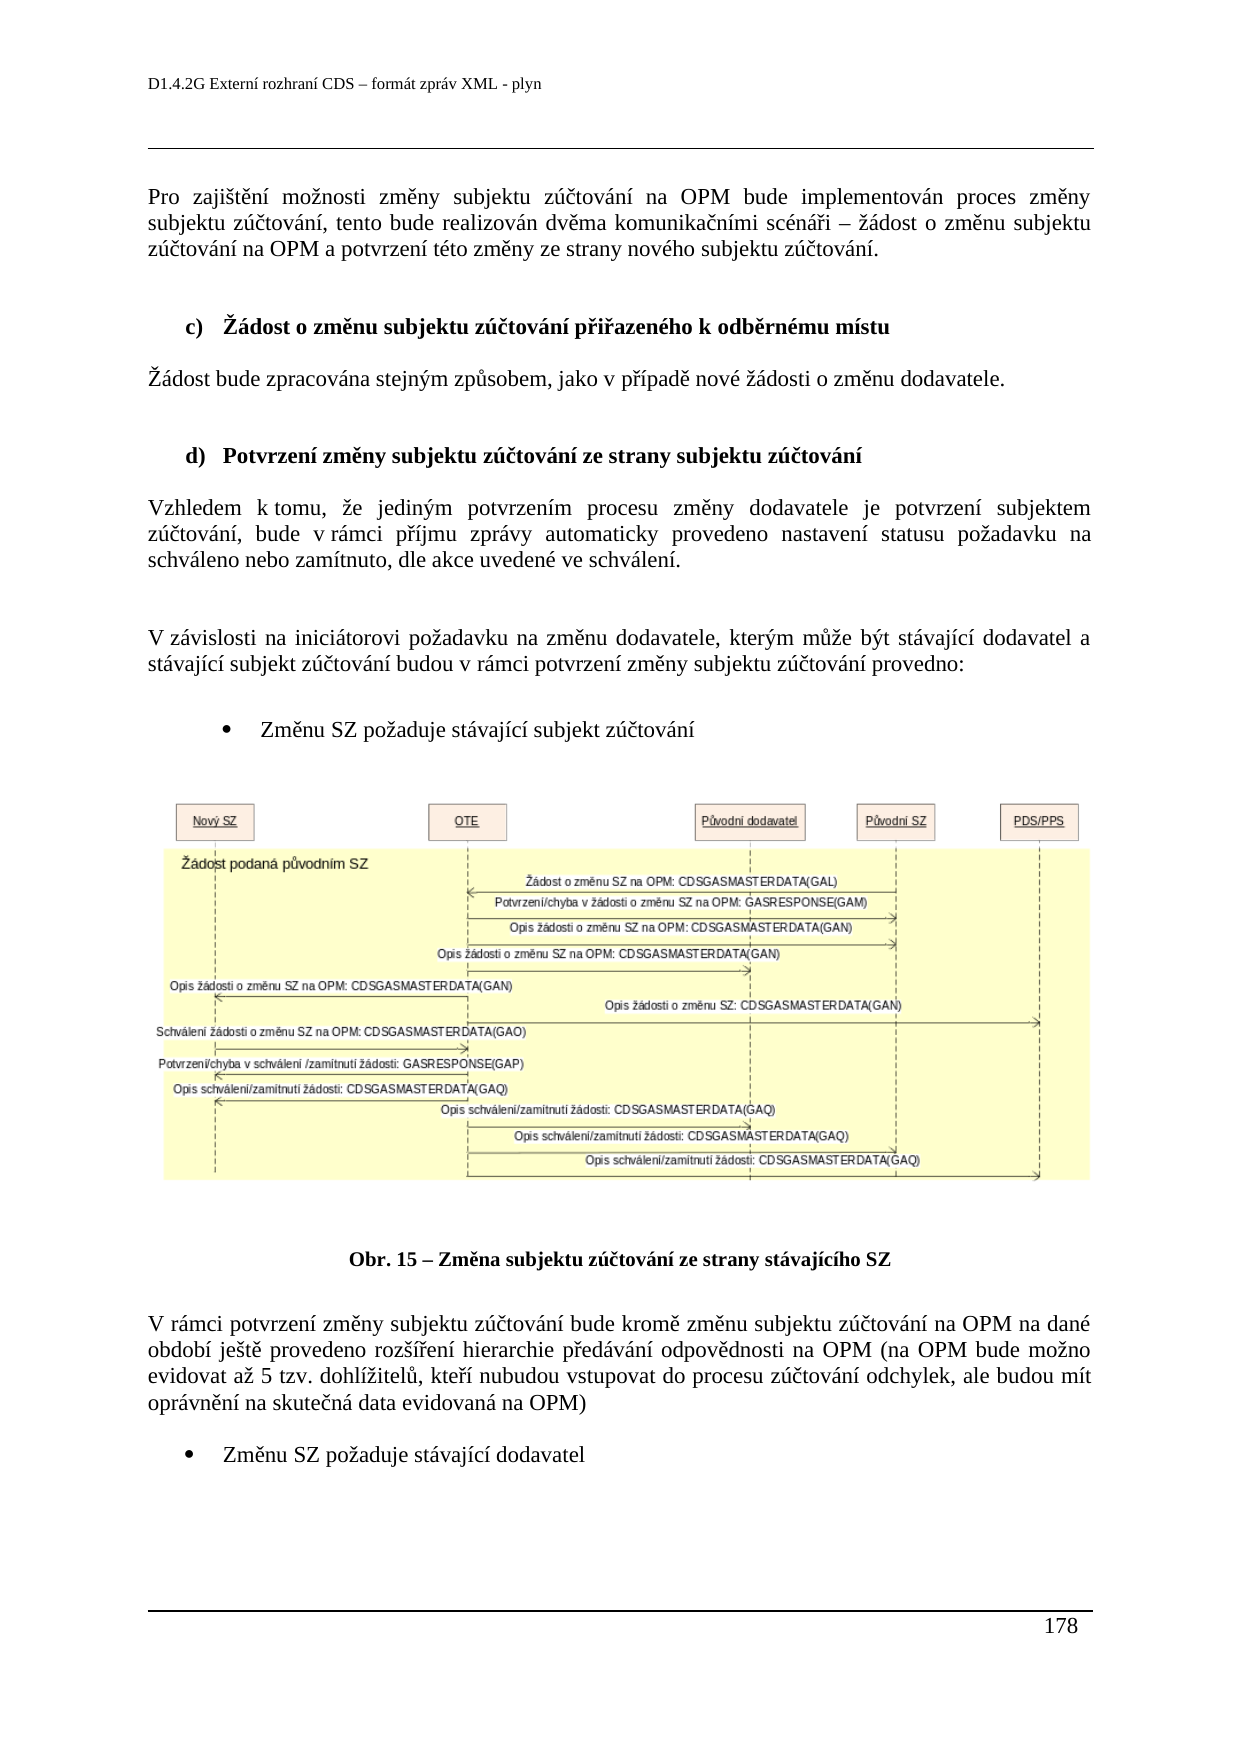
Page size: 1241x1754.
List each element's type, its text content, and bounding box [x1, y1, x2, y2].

text V závislosti na iniciátorovi požadavku na změnu dodavatele, kterým může být stávající dodavatel a stávající subjekt zúčtování budou v rámci potvrzení změny subjektu zúčtování provedno: [148, 624, 1092, 677]
text V rámci potvrzení změny subjektu zúčtování bude kromě změnu subjektu zúčtování na OPM na dané období ještě provedeno rozšíření hierarchie předávání odpovědnosti na OPM (na OPM bude možno evidovat až 5 tzv. dohlížitelů, kteří nubudou vstupovat do procesu zúčtování odchylek, ale budou mít oprávnění na skutečná data evidovaná na OPM) [148, 1310, 1092, 1415]
text Žádost bude zpracována stejným způsobem, jako v případě nové žádosti o změnu dodavatele. [148, 364, 1092, 391]
list Žádost o změnu subjektu zúčtování přiřazeného k odběrnému místu [185, 313, 1092, 339]
list Potvrzení změny subjektu zúčtování ze strany subjektu zúčtování [185, 442, 1092, 469]
text Pro zajištění možnosti změny subjektu zúčtování na OPM bude implementován proces změny subjektu zúčtování, tento bude realizován dvěma komunikačními scénáři – žádost o změnu subjektu zúčtování na OPM a potvrzení této změny ze strany nového subjektu zúčtování. [148, 183, 1092, 262]
list Změnu SZ požaduje stávající subjekt zúčtování [223, 716, 1092, 742]
text Obr. 14 – Změna subjektu zúčtování ze strany stávajícího SZ [148, 1247, 1092, 1271]
list Změnu SZ požaduje stávající dodavatel [185, 1441, 1092, 1468]
text Vzhledem k tomu, že jediným potvrzením procesu změny dodavatele je potvrzení subjektem zúčtování, bude v rámci příjmu zprávy automaticky provedeno nastavení statusu požadavku na schváleno nebo zamítnuto, dle akce uvedené ve schválení. [148, 494, 1092, 573]
